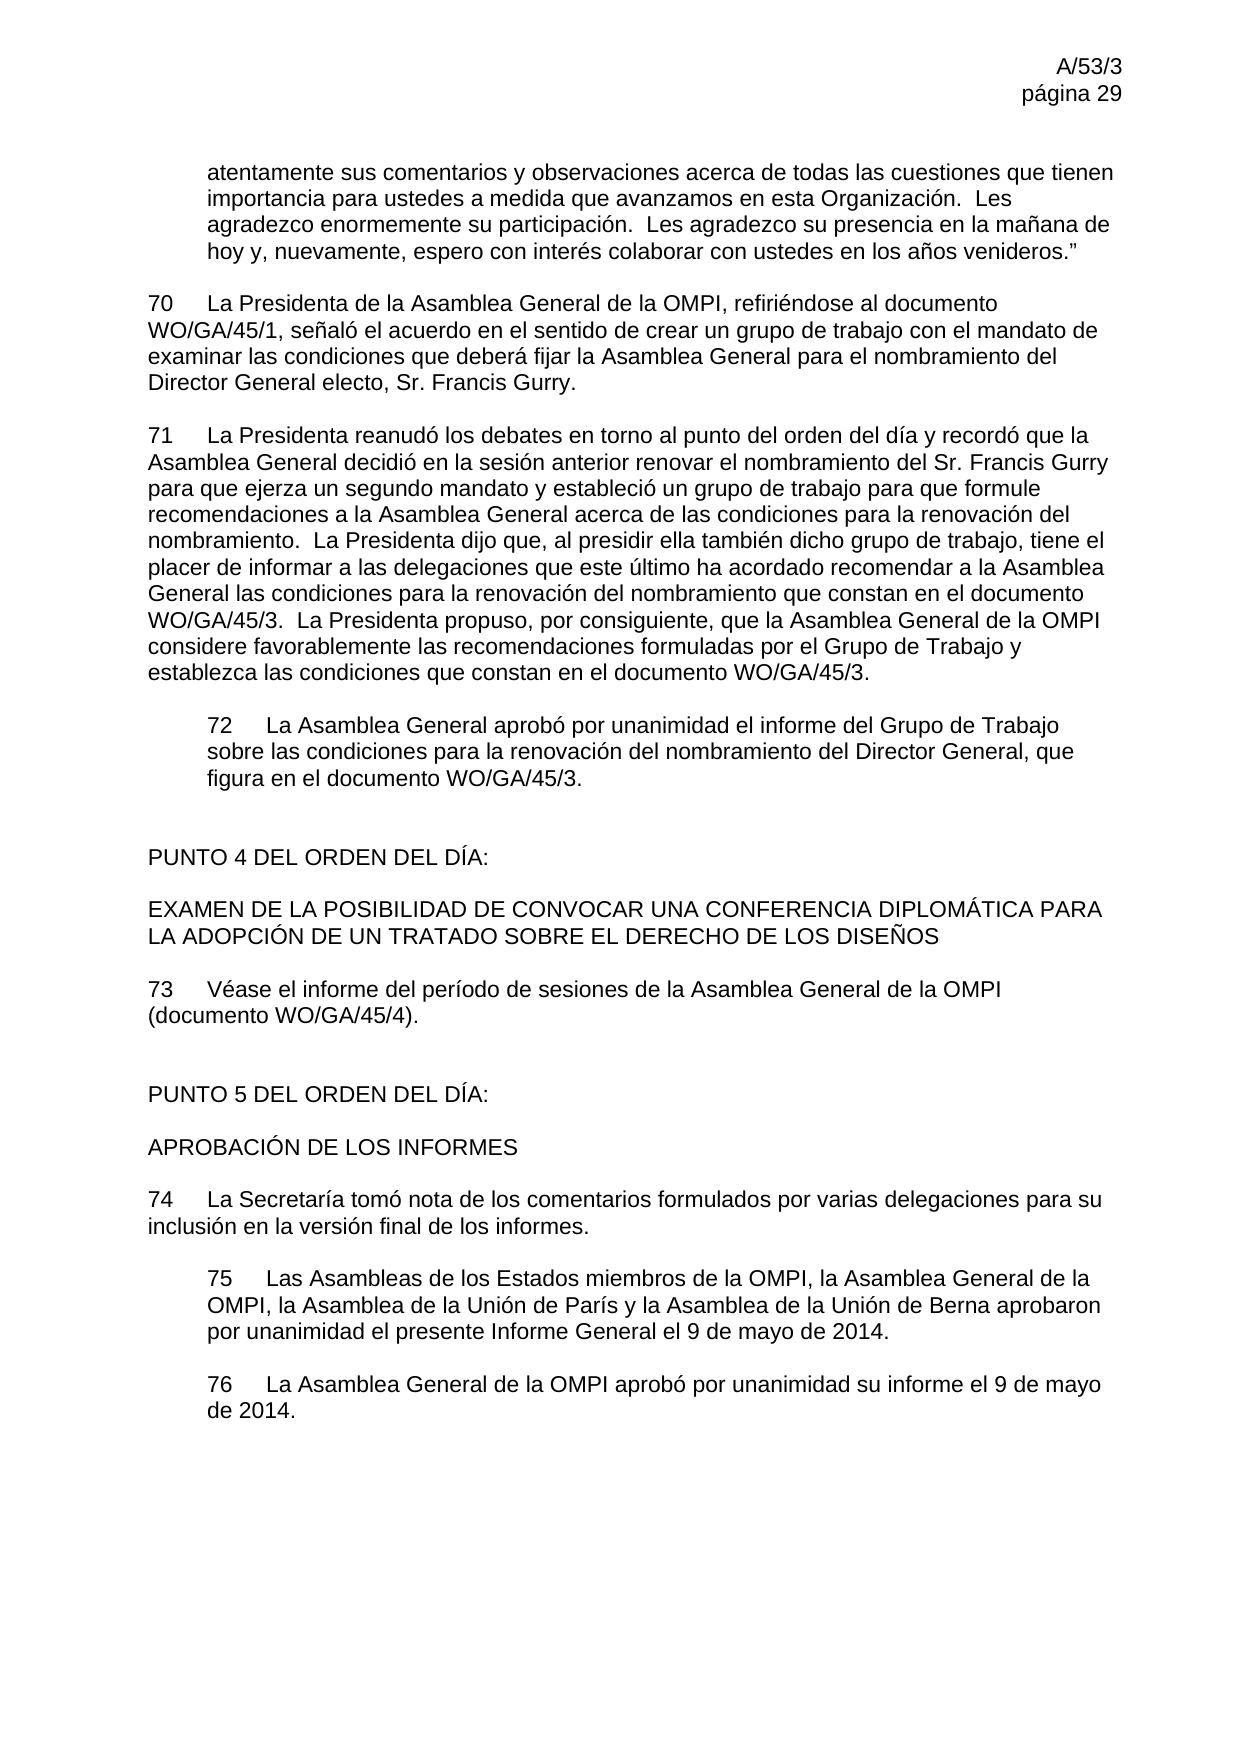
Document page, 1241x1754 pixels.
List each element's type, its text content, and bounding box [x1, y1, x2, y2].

text EXAMEN DE LA POSIBILIDAD DE CONVOCAR UNA CONFERENCIA DIPLOMÁTICA PARA LA ADOPCIÓN DE UN TRATADO SOBRE EL DERECHO DE LOS DISEÑOS [148, 896, 1122, 949]
text La Presidenta reanudó los debates en torno al punto del orden del día y recordó que la Asamblea General decidió en la sesión anterior renovar el nombramiento del Sr. Francis Gurry para que ejerza un segundo mandato y estableció un grupo de trabajo para que formule recomendaciones a la Asamblea General acerca de las condiciones para la renovación del nombramiento. La Presidenta dijo que, al presidir ella también dicho grupo de trabajo, tiene el placer de informar a las delegaciones que este último ha acordado recomendar a la Asamblea General las condiciones para la renovación del nombramiento que constan en el documento WO/GA/45/3. La Presidenta propuso, por consiguiente, que la Asamblea General de la OMPI considere favorablemente las recomendaciones formuladas por el Grupo de Trabajo y establezca las condiciones que constan en el documento WO/GA/45/3. [148, 422, 1122, 686]
text PUNTO 5 DEL ORDEN DEL DÍA: [148, 1081, 1122, 1107]
text La Secretaría tomó nota de los comentarios formulados por varias delegaciones para su inclusión en la versión final de los informes. [148, 1186, 1122, 1239]
text La Asamblea General aprobó por unanimidad el informe del Grupo de Trabajo sobre las condiciones para la renovación del nombramiento del Director General, que figura en el documento WO/GA/45/3. [207, 712, 1122, 791]
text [207, 158, 1122, 264]
text La Asamblea General de la OMPI aprobó por unanimidad su informe el 9 de mayo de 2014. [207, 1371, 1122, 1423]
text APROBACIÓN DE LOS INFORMES [148, 1134, 1122, 1160]
text Véase el informe del período de sesiones de la Asamblea General de la OMPI (documento WO/GA/45/4). [148, 976, 1122, 1028]
text La Presidenta de la Asamblea General de la OMPI, refiriéndose al documento WO/GA/45/1, señaló el acuerdo en el sentido de crear un grupo de trabajo con el mandato de examinar las condiciones que deberá fijar la Asamblea General para el nombramiento del Director General electo, Sr. Francis Gurry. [148, 290, 1122, 396]
text PUNTO 4 DEL ORDEN DEL DÍA: [148, 844, 1122, 870]
text Las Asambleas de los Estados miembros de la OMPI, la Asamblea General de la OMPI, la Asamblea de la Unión de París y la Asamblea de la Unión de Berna aprobaron por unanimidad el presente Informe General el 9 de mayo de 2014. [207, 1265, 1122, 1344]
